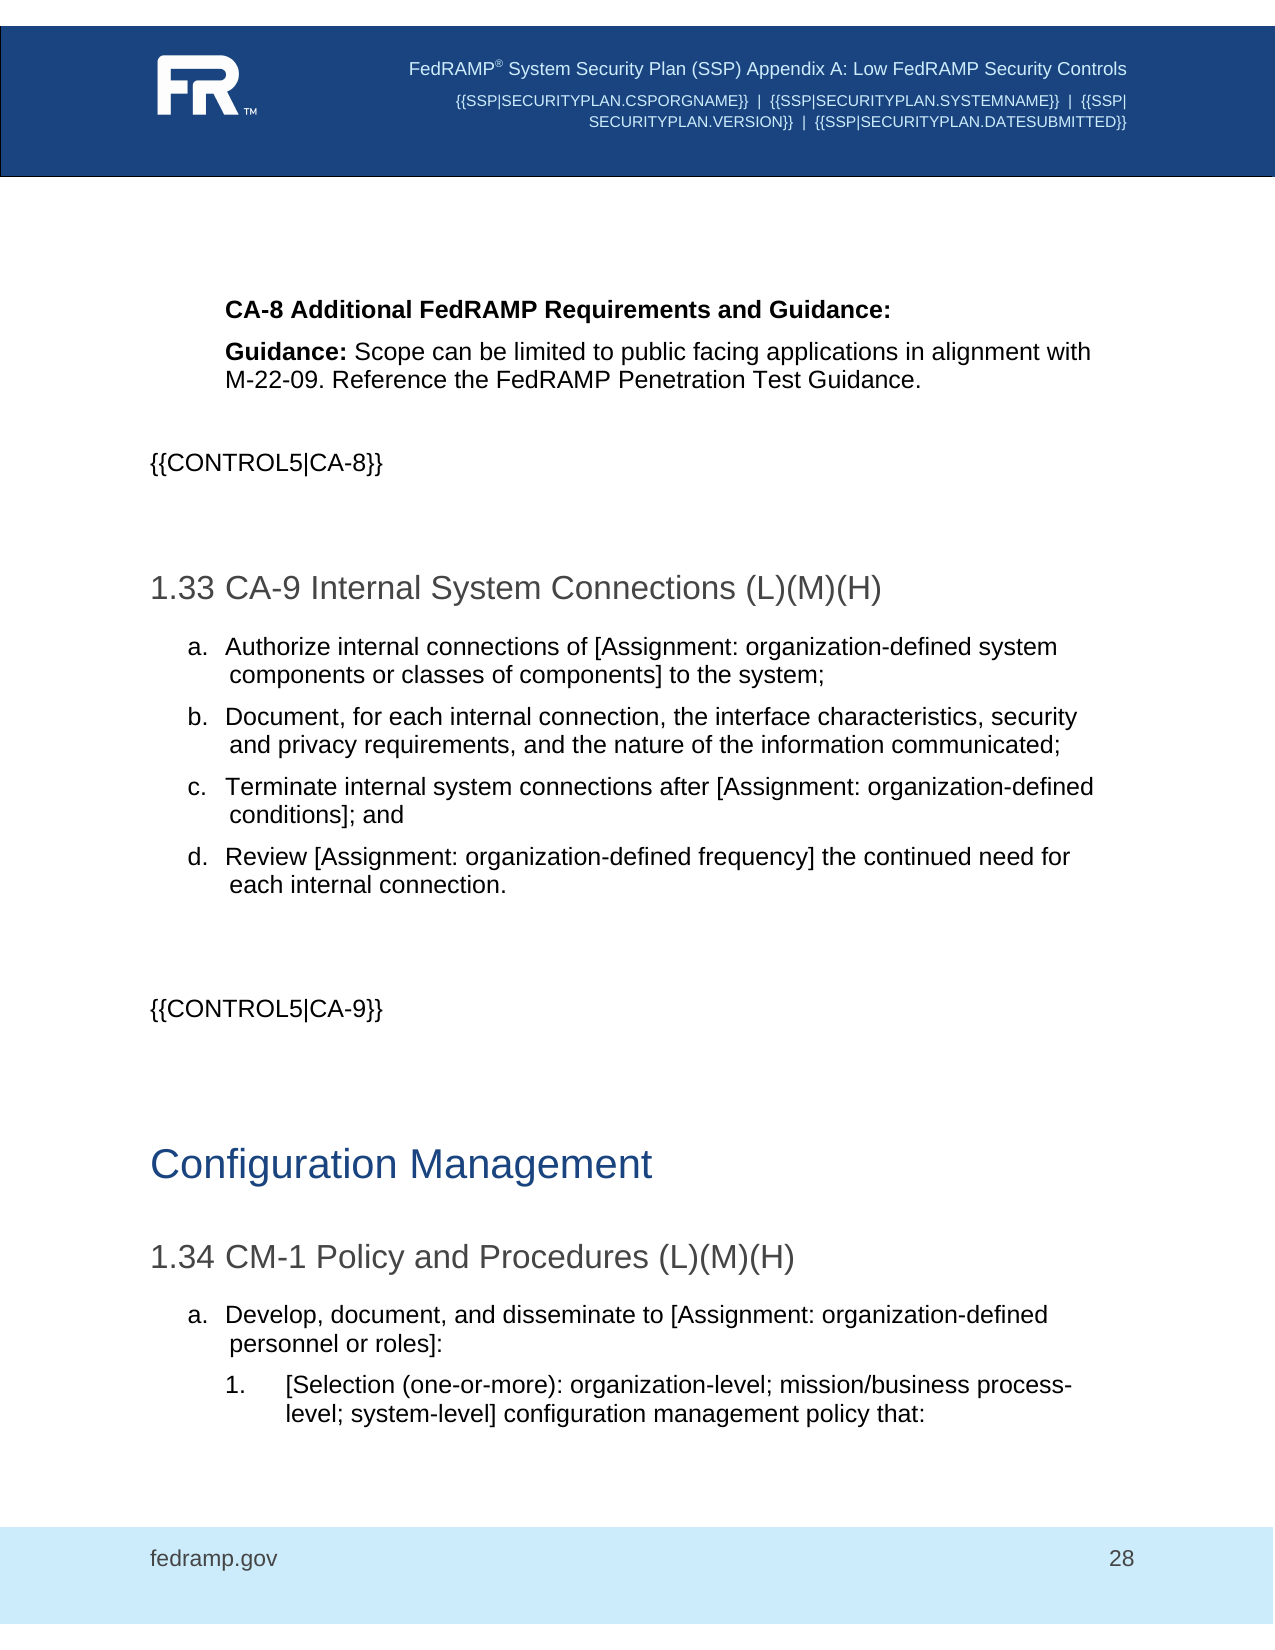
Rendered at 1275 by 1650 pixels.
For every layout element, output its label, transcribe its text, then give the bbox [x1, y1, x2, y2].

subtitle Configuration Management [150, 1139, 1125, 1187]
text c. Terminate internal system connections after [Assignment: organization-defined conditions]; and [150, 771, 1125, 829]
text {{CONTROL5|CA-8}} [150, 448, 1125, 477]
text b. Document, for each internal connection, the interface characteristics, security and privacy requirements, and the nature of the information communicated; [150, 701, 1125, 759]
text 1. [Selection (one-or-more): organization-level; mission/business process-level; system-level] configuration management policy that: [150, 1370, 1125, 1428]
picture [157, 55, 257, 115]
text a. Develop, document, and disseminate to [Assignment: organization-defined personnel or roles]: [150, 1300, 1125, 1358]
text CA-8 Additional FedRAMP Requirements and Guidance: [150, 296, 1125, 324]
text Guidance: Scope can be limited to public facing applications in alignment with M-22-09. Reference the FedRAMP Penetration Test Guidance. [223, 337, 1125, 394]
text a. Authorize internal connections of [Assignment: organization-defined system components or classes of components] to the system; [150, 631, 1125, 689]
text {{CONTROL5|CA-9}} [150, 994, 1125, 1023]
subtitle CA-9 Internal System Connections (L)(M)(H) [150, 568, 1125, 606]
subtitle CM-1 Policy and Procedures (L)(M)(H) [150, 1237, 1125, 1275]
text d. Review [Assignment: organization-defined frequency] the continued need for each internal connection. [150, 841, 1125, 899]
